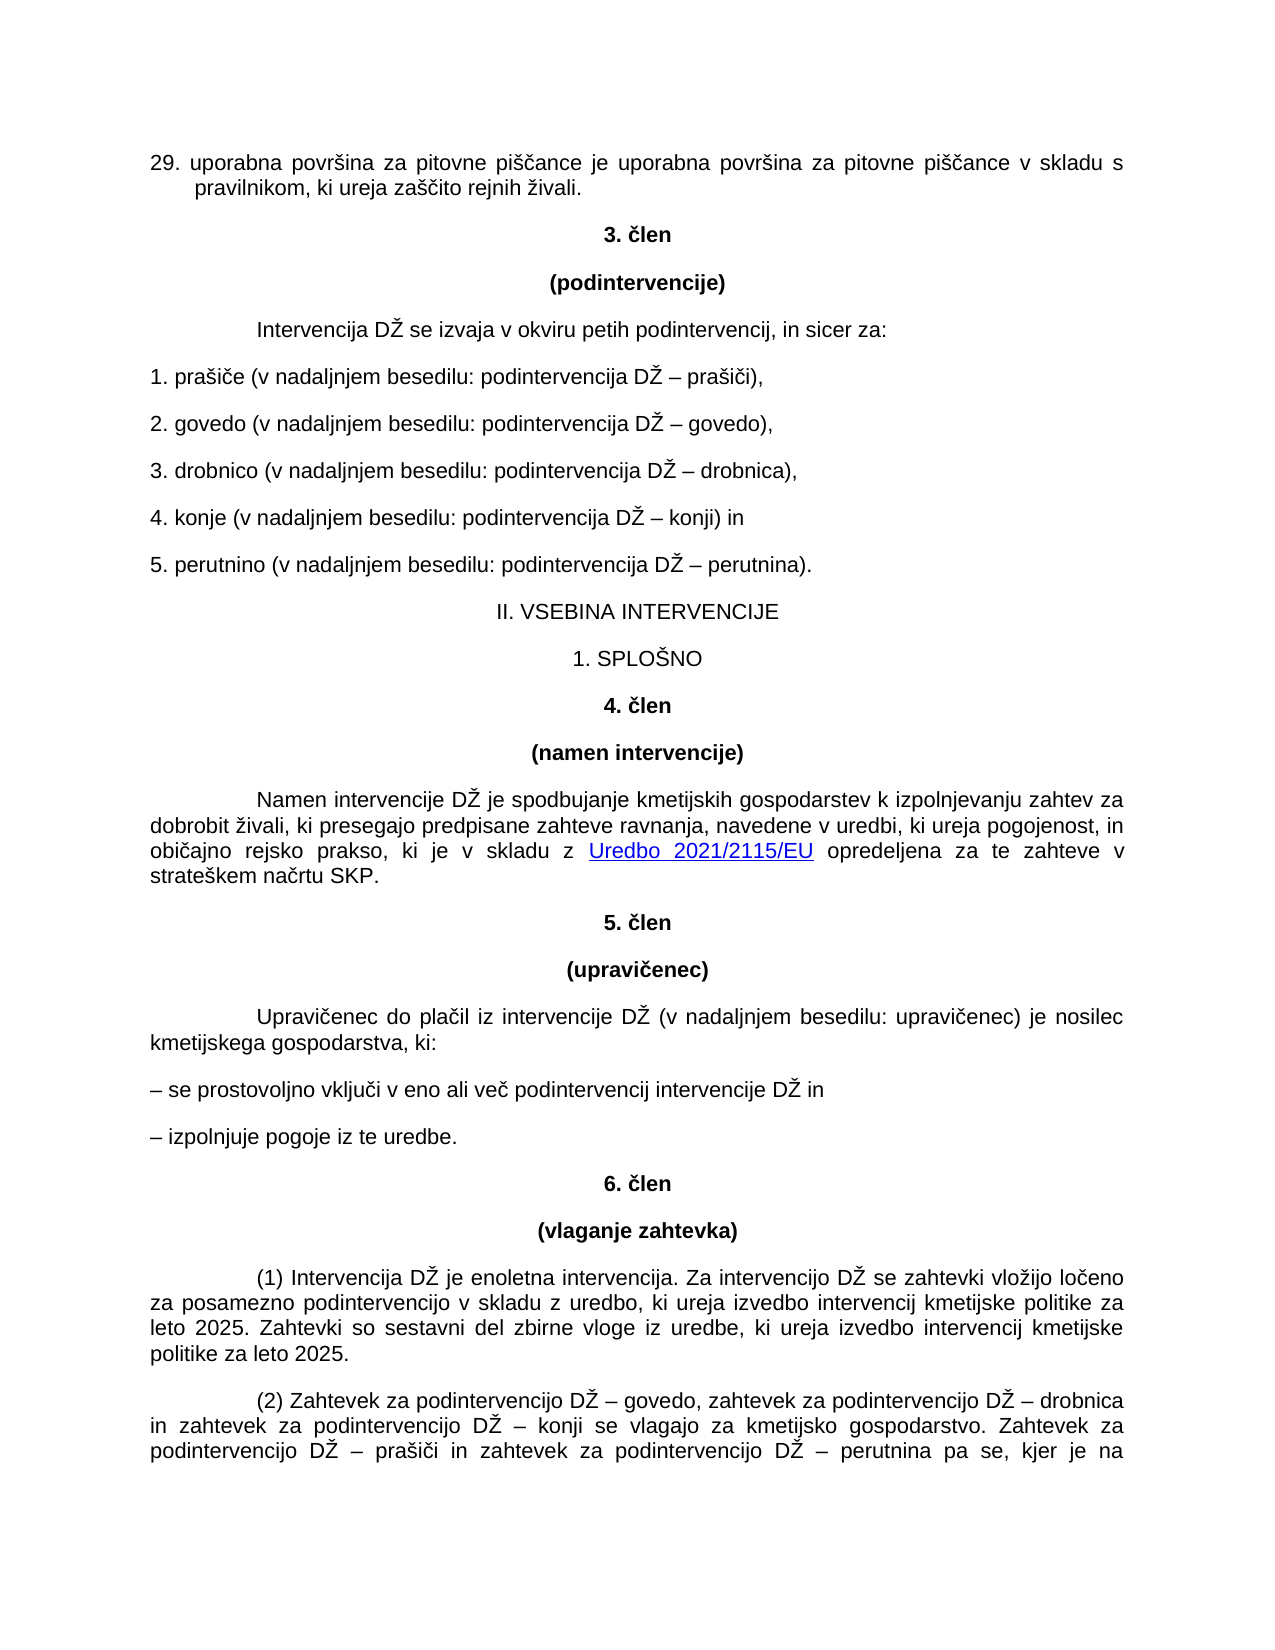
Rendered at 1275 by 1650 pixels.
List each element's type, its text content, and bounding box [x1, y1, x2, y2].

text 2. govedo (v nadaljnjem besedilu: podintervencija DŽ – govedo), [150, 411, 1125, 436]
text Intervencija DŽ se izvaja v okviru petih podintervencij, in sicer za: [150, 291, 1125, 342]
text (namen intervencije) [150, 690, 1125, 762]
text 4. konje (v nadaljnjem besedilu: podintervencija DŽ – konji) in [150, 505, 1125, 530]
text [150, 1362, 1125, 1463]
text 1. Splošno [150, 596, 1125, 643]
text Upravičenec do plačil iz intervencije DŽ (v nadaljnjem besedilu: upravičenec) je nosilec kmetijskega gospodarstva, ki: [150, 979, 1125, 1054]
text 29. uporabna površina za pitovne piščance je uporabna površina za pitovne piščance v skladu s pravilnikom, ki ureja zaščito rejnih živali. [150, 150, 1125, 172]
text (upravičenec) [150, 907, 1125, 979]
text 1. prašiče (v nadaljnjem besedilu: podintervencija DŽ – prašiči), [150, 363, 1125, 389]
text Namen intervencije DŽ je spodbujanje kmetijskih gospodarstev k izpolnjevanju zahtev za dobrobit živali, ki presegajo predpisane zahteve ravnanja, navedene v uredbi, ki ureja pogojenost, in običajno rejsko prakso, ki je v skladu z Uredbo 2021/2115/EU opredeljena za te zahteve v strateškem načrtu SKP. [150, 762, 1125, 860]
text (vlaganje zahtevka) [150, 1168, 1125, 1240]
text 3. drobnico (v nadaljnjem besedilu: podintervencija DŽ – drobnica), [150, 458, 1125, 483]
text 3. člen [150, 172, 1125, 219]
text (podintervencije) [150, 219, 1125, 291]
text – se prostovoljno vključi v eno ali več podintervencij intervencije DŽ in [150, 1076, 1125, 1102]
text 6. člen [150, 1121, 1125, 1168]
text 5. člen [150, 860, 1125, 907]
text II. VSEBINA INTERVENCIJE [150, 549, 1125, 596]
text (1) Intervencija DŽ je enoletna intervencija. Za intervencijo DŽ se zahtevki vložijo ločeno za posamezno podintervencijo v skladu z uredbo, ki ureja izvedbo intervencij kmetijske politike za leto 2025. Zahtevki so sestavni del zbirne vloge iz uredbe, ki ureja izvedbo intervencij kmetijske politike za leto 2025. [150, 1240, 1125, 1362]
text 4. člen [150, 643, 1125, 690]
